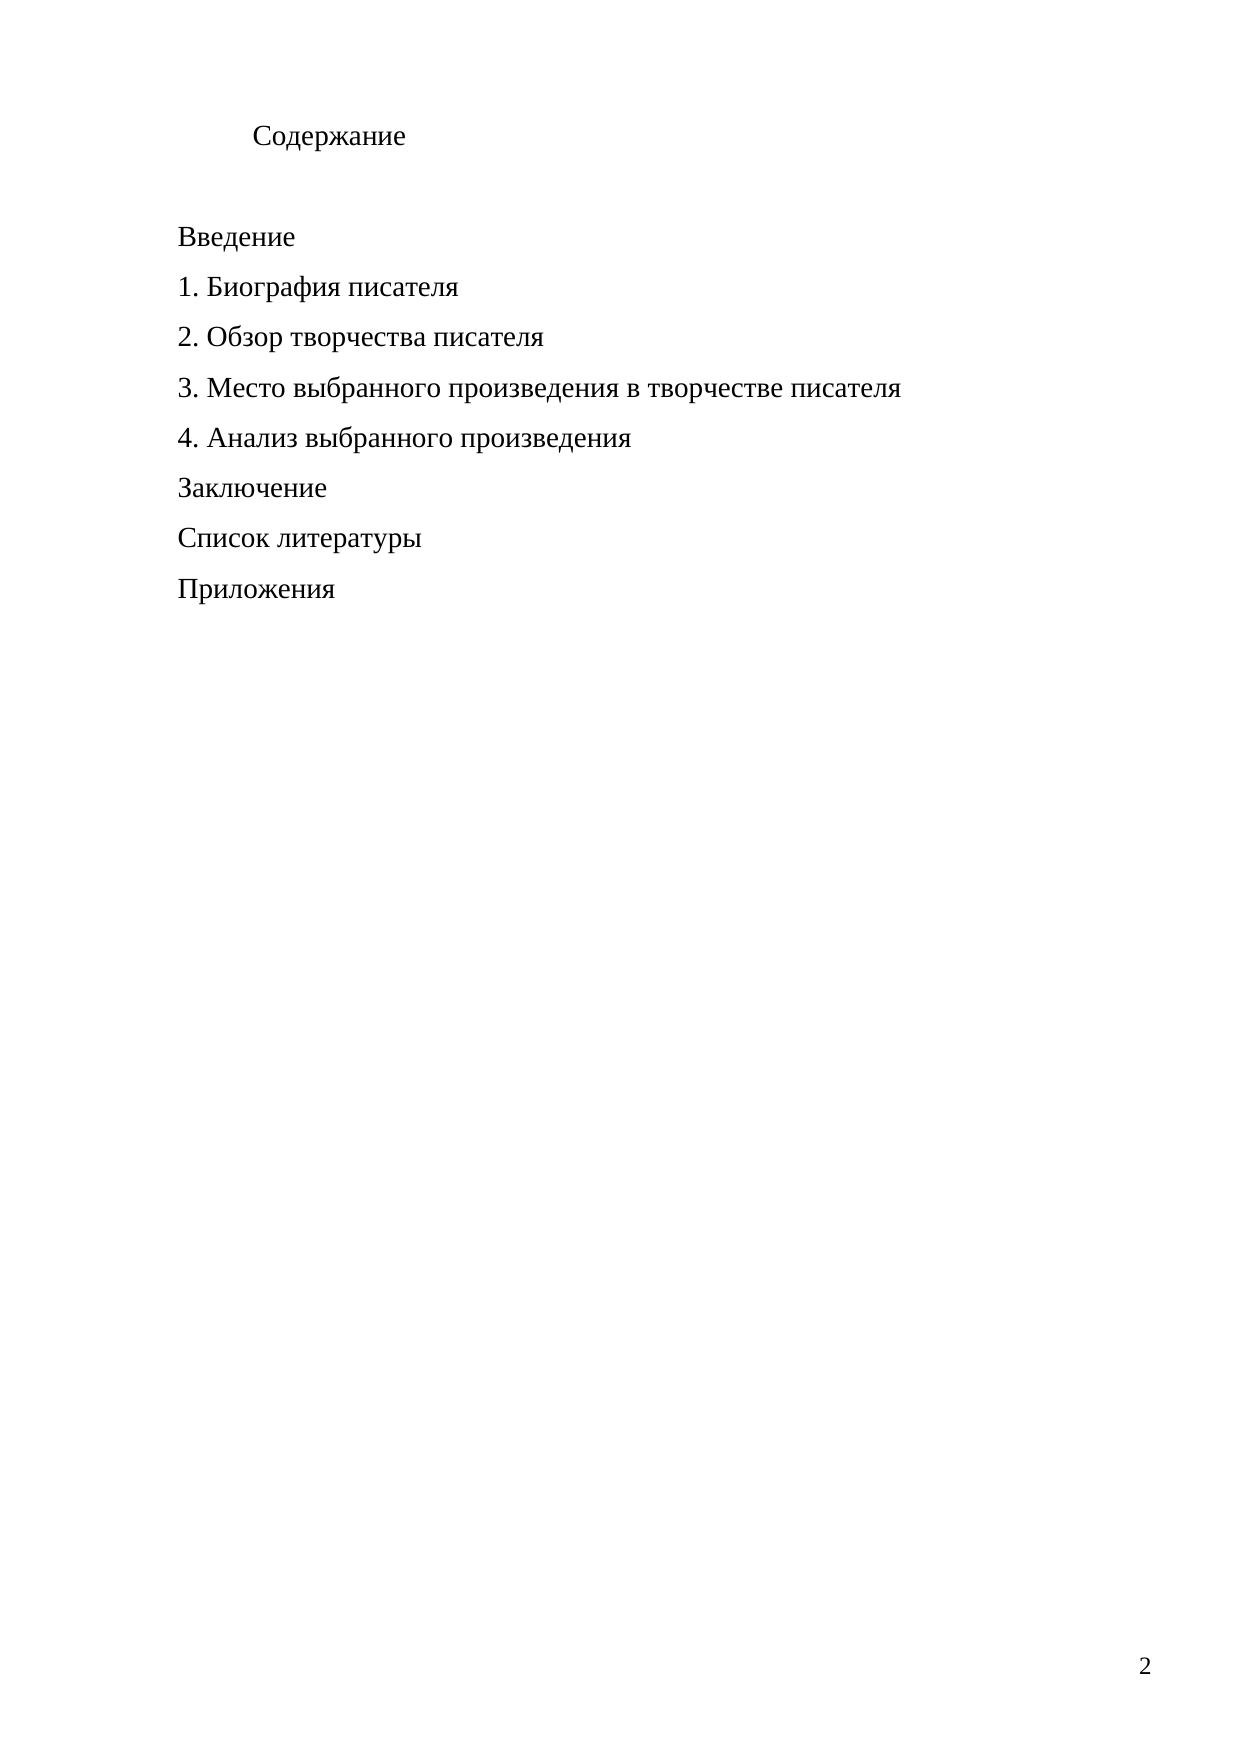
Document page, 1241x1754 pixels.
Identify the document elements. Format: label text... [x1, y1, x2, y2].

text Содержание [177, 118, 1152, 152]
text Заключение [177, 470, 1152, 504]
text 1. Биография писателя [177, 269, 1152, 303]
text 3. Место выбранного произведения в творчестве писателя [177, 370, 1152, 403]
text 4. Анализ выбранного произведения [177, 420, 1152, 453]
text 2. Обзор творчества писателя [177, 319, 1152, 353]
text Приложения [177, 571, 1152, 604]
text Список литературы [177, 521, 1152, 554]
text Введение [177, 219, 1152, 252]
